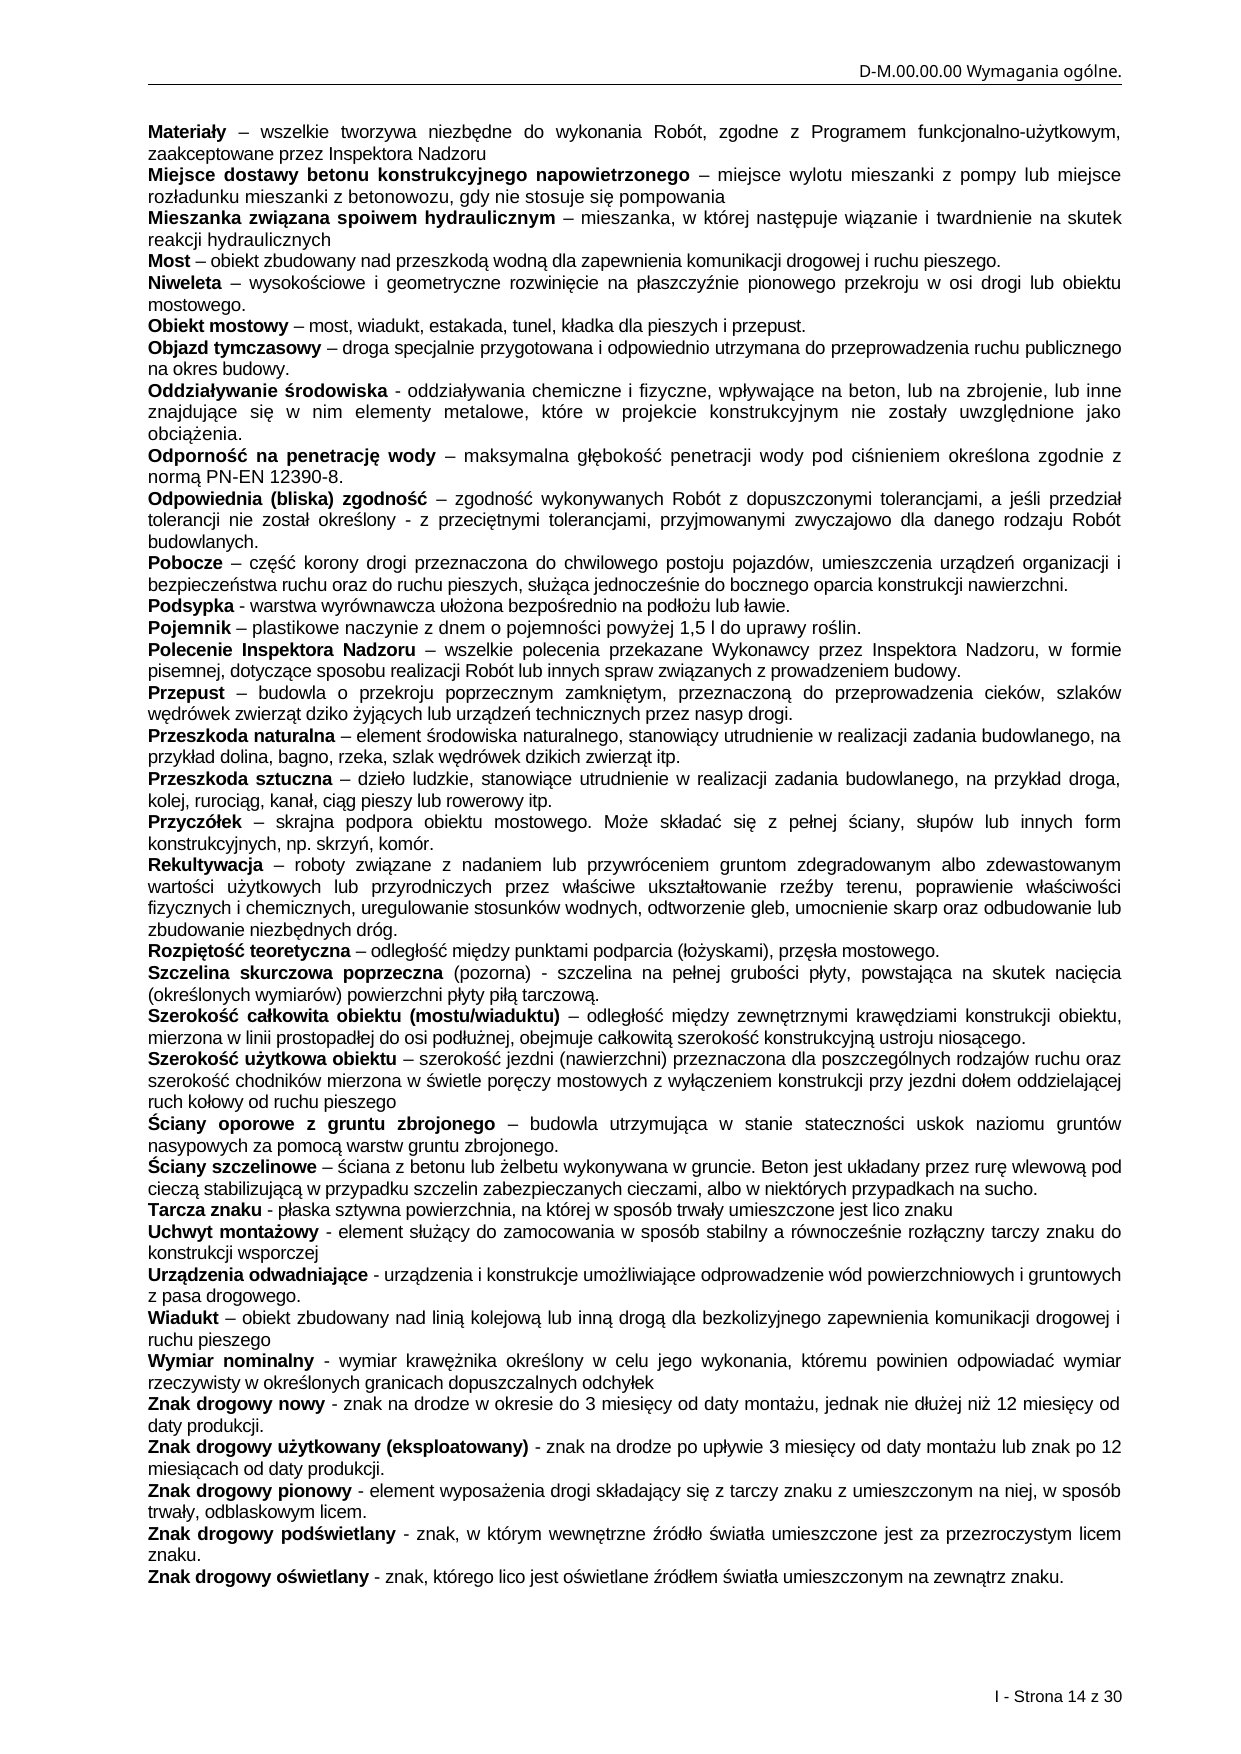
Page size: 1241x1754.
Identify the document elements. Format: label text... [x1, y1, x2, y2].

text Objazd tymczasowy – droga specjalnie przygotowana i odpowiednio utrzymana do przeprowadzenia ruchu publicznego na okres budowy. [148, 337, 1122, 380]
text Urządzenia odwadniające - urządzenia i konstrukcje umożliwiające odprowadzenie wód powierzchniowych i gruntowych z pasa drogowego. [148, 1264, 1122, 1307]
text Miejsce dostawy betonu konstrukcyjnego napowietrzonego – miejsce wylotu mieszanki z pompy lub miejsce rozładunku mieszanki z betonowozu, gdy nie stosuje się pompowania [148, 164, 1122, 207]
text Szerokość całkowita obiektu (mostu/wiaduktu) – odległość między zewnętrznymi krawędziami konstrukcji obiektu, mierzona w linii prostopadłej do osi podłużnej, obejmuje całkowitą szerokość konstrukcyjną ustroju niosącego. [148, 1005, 1122, 1048]
text Znak drogowy oświetlany - znak, którego lico jest oświetlane źródłem światła umieszczonym na zewnątrz znaku. [148, 1566, 1122, 1587]
text Rekultywacja – roboty związane z nadaniem lub przywróceniem gruntom zdegradowanym albo zdewastowanym wartości użytkowych lub przyrodniczych przez właściwe ukształtowanie rzeźby terenu, poprawienie właściwości fizycznych i chemicznych, uregulowanie stosunków wodnych, odtworzenie gleb, umocnienie skarp oraz odbudowanie lub zbudowanie niezbędnych dróg. [148, 854, 1122, 940]
text Uchwyt montażowy - element służący do zamocowania w sposób stabilny a równocześnie rozłączny tarczy znaku do konstrukcji wsporczej [148, 1221, 1122, 1264]
text Przepust – budowla o przekroju poprzecznym zamkniętym, przeznaczoną do przeprowadzenia cieków, szlaków wędrówek zwierząt dziko żyjących lub urządzeń technicznych przez nasyp drogi. [148, 682, 1122, 725]
text Znak drogowy nowy - znak na drodze w okresie do 3 miesięcy od daty montażu, jednak nie dłużej niż 12 miesięcy od daty produkcji. [148, 1393, 1122, 1436]
text Tarcza znaku - płaska sztywna powierzchnia, na której w sposób trwały umieszczone jest lico znaku [148, 1199, 1122, 1221]
text Niweleta – wysokościowe i geometryczne rozwinięcie na płaszczyźnie pionowego przekroju w osi drogi lub obiektu mostowego. [148, 272, 1122, 315]
text Podsypka - warstwa wyrównawcza ułożona bezpośrednio na podłożu lub ławie. [148, 595, 1122, 617]
text Wiadukt – obiekt zbudowany nad linią kolejową lub inną drogą dla bezkolizyjnego zapewnienia komunikacji drogowej i ruchu pieszego [148, 1307, 1122, 1350]
text Obiekt mostowy – most, wiadukt, estakada, tunel, kładka dla pieszych i przepust. [148, 315, 1122, 337]
text Polecenie Inspektora Nadzoru – wszelkie polecenia przekazane Wykonawcy przez Inspektora Nadzoru, w formie pisemnej, dotyczące sposobu realizacji Robót lub innych spraw związanych z prowadzeniem budowy. [148, 638, 1122, 682]
text Znak drogowy podświetlany - znak, w którym wewnętrzne źródło światła umieszczone jest za przezroczystym licem znaku. [148, 1522, 1122, 1566]
text Odporność na penetrację wody – maksymalna głębokość penetracji wody pod ciśnieniem określona zgodnie z normą PN-EN 12390-8. [148, 444, 1122, 487]
text Wymiar nominalny - wymiar krawężnika określony w celu jego wykonania, któremu powinien odpowiadać wymiar rzeczywisty w określonych granicach dopuszczalnych odchyłek [148, 1350, 1122, 1393]
text Szerokość użytkowa obiektu – szerokość jezdni (nawierzchni) przeznaczona dla poszczególnych rodzajów ruchu oraz szerokość chodników mierzona w świetle poręczy mostowych z wyłączeniem konstrukcji przy jezdni dołem oddzielającej ruch kołowy od ruchu pieszego [148, 1048, 1122, 1113]
text Przeszkoda sztuczna – dzieło ludzkie, stanowiące utrudnienie w realizacji zadania budowlanego, na przykład droga, kolej, rurociąg, kanał, ciąg pieszy lub rowerowy itp. [148, 768, 1122, 811]
text Materiały – wszelkie tworzywa niezbędne do wykonania Robót, zgodne z Programem funkcjonalno-użytkowym, zaakceptowane przez Inspektora Nadzoru [148, 121, 1122, 164]
text Znak drogowy pionowy - element wyposażenia drogi składający się z tarczy znaku z umieszczonym na niej, w sposób trwały, odblaskowym licem. [148, 1479, 1122, 1522]
text Znak drogowy użytkowany (eksploatowany) - znak na drodze po upływie 3 miesięcy od daty montażu lub znak po 12 miesiącach od daty produkcji. [148, 1436, 1122, 1479]
text Przeszkoda naturalna – element środowiska naturalnego, stanowiący utrudnienie w realizacji zadania budowlanego, na przykład dolina, bagno, rzeka, szlak wędrówek dzikich zwierząt itp. [148, 725, 1122, 768]
text Oddziaływanie środowiska - oddziaływania chemiczne i fizyczne, wpływające na beton, lub na zbrojenie, lub inne znajdujące się w nim elementy metalowe, które w projekcie konstrukcyjnym nie zostały uwzględnione jako obciążenia. [148, 380, 1122, 444]
text Pojemnik – plastikowe naczynie z dnem o pojemności powyżej 1,5 l do uprawy roślin. [148, 617, 1122, 638]
text Most – obiekt zbudowany nad przeszkodą wodną dla zapewnienia komunikacji drogowej i ruchu pieszego. [148, 250, 1122, 272]
text Rozpiętość teoretyczna – odległość między punktami podparcia (łożyskami), przęsła mostowego. [148, 940, 1122, 962]
text Szczelina skurczowa poprzeczna (pozorna) - szczelina na pełnej grubości płyty, powstająca na skutek nacięcia (określonych wymiarów) powierzchni płyty piłą tarczową. [148, 962, 1122, 1005]
text Ściany szczelinowe – ściana z betonu lub żelbetu wykonywana w gruncie. Beton jest układany przez rurę wlewową pod cieczą stabilizującą w przypadku szczelin zabezpieczanych cieczami, albo w niektórych przypadkach na sucho. [148, 1156, 1122, 1199]
text Odpowiednia (bliska) zgodność – zgodność wykonywanych Robót z dopuszczonymi tolerancjami, a jeśli przedział tolerancji nie został określony - z przeciętnymi tolerancjami, przyjmowanymi zwyczajowo dla danego rodzaju Robót budowlanych. [148, 487, 1122, 552]
text Pobocze – część korony drogi przeznaczona do chwilowego postoju pojazdów, umieszczenia urządzeń organizacji i bezpieczeństwa ruchu oraz do ruchu pieszych, służąca jednocześnie do bocznego oparcia konstrukcji nawierzchni. [148, 552, 1122, 595]
text Przyczółek – skrajna podpora obiektu mostowego. Może składać się z pełnej ściany, słupów lub innych form konstrukcyjnych, np. skrzyń, komór. [148, 811, 1122, 854]
text Mieszanka związana spoiwem hydraulicznym – mieszanka, w której następuje wiązanie i twardnienie na skutek reakcji hydraulicznych [148, 207, 1122, 250]
text Ściany oporowe z gruntu zbrojonego – budowla utrzymująca w stanie stateczności uskok naziomu gruntów nasypowych za pomocą warstw gruntu zbrojonego. [148, 1113, 1122, 1156]
